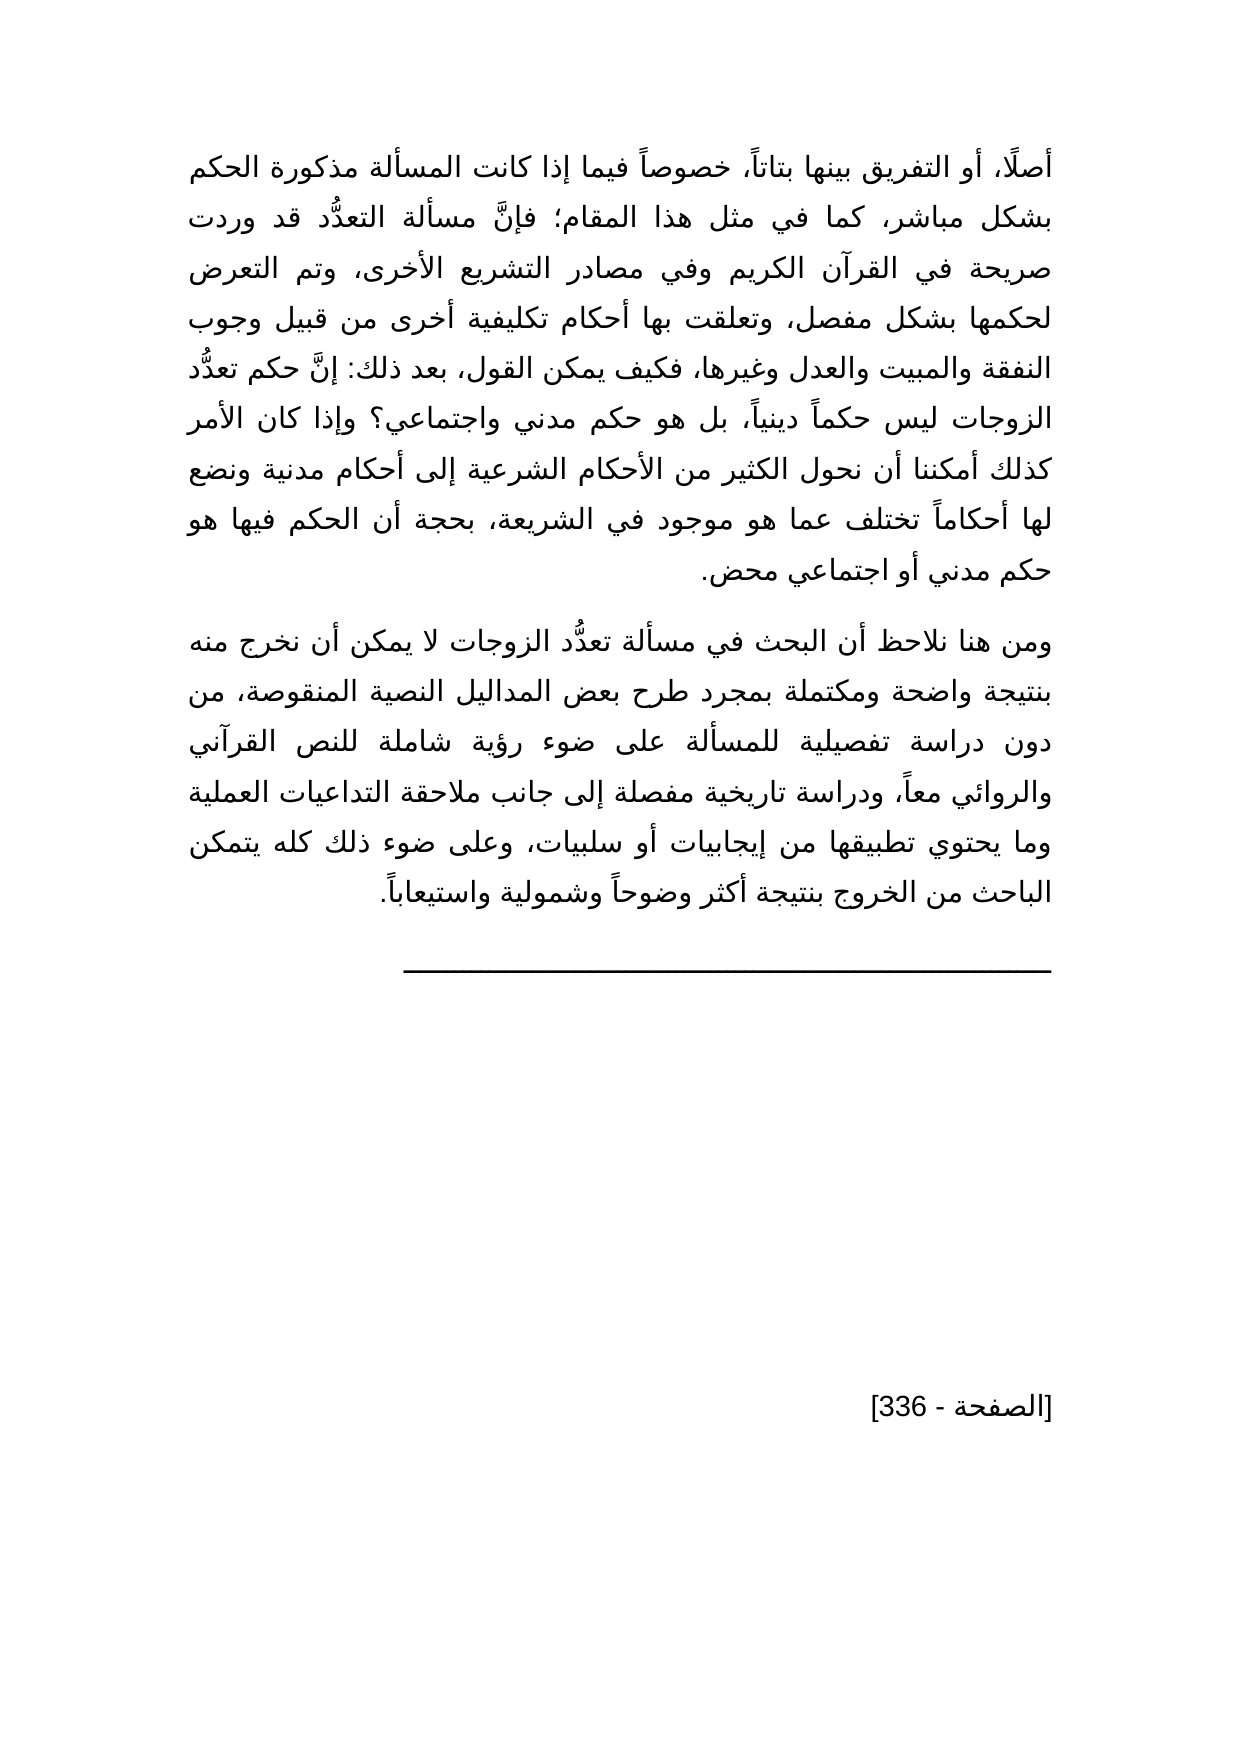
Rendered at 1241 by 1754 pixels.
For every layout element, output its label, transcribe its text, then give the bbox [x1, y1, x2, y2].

text ــــــــــــــــــــــــــــــــــــــــــــــــــــــــــــــــــــــــــــ [187, 946, 1053, 980]
text ومن هنا نلاحظ أن البحث في مسألة تعدُّد الزوجات لا يمكن أن نخرج منه بنتيجة واضحة ومكتملة بمجرد طرح بعض المداليل النصية المنقوصة، من دون دراسة تفصيلية للمسألة على ضوء رؤية شاملة للنص القرآني والروائي معاً، ودراسة تاريخية مفصلة إلى جانب ملاحقة التداعيات العملية وما يحتوي تطبيقها من إيجابيات أو سلبيات، وعلى ضوء ذلك كله يتمكن الباحث من الخروج بنتيجة أكثر وضوحاً وشمولية واستيعاباً. [187, 624, 1053, 909]
text [الصفحة - 336] [187, 1389, 1053, 1422]
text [187, 150, 1053, 586]
